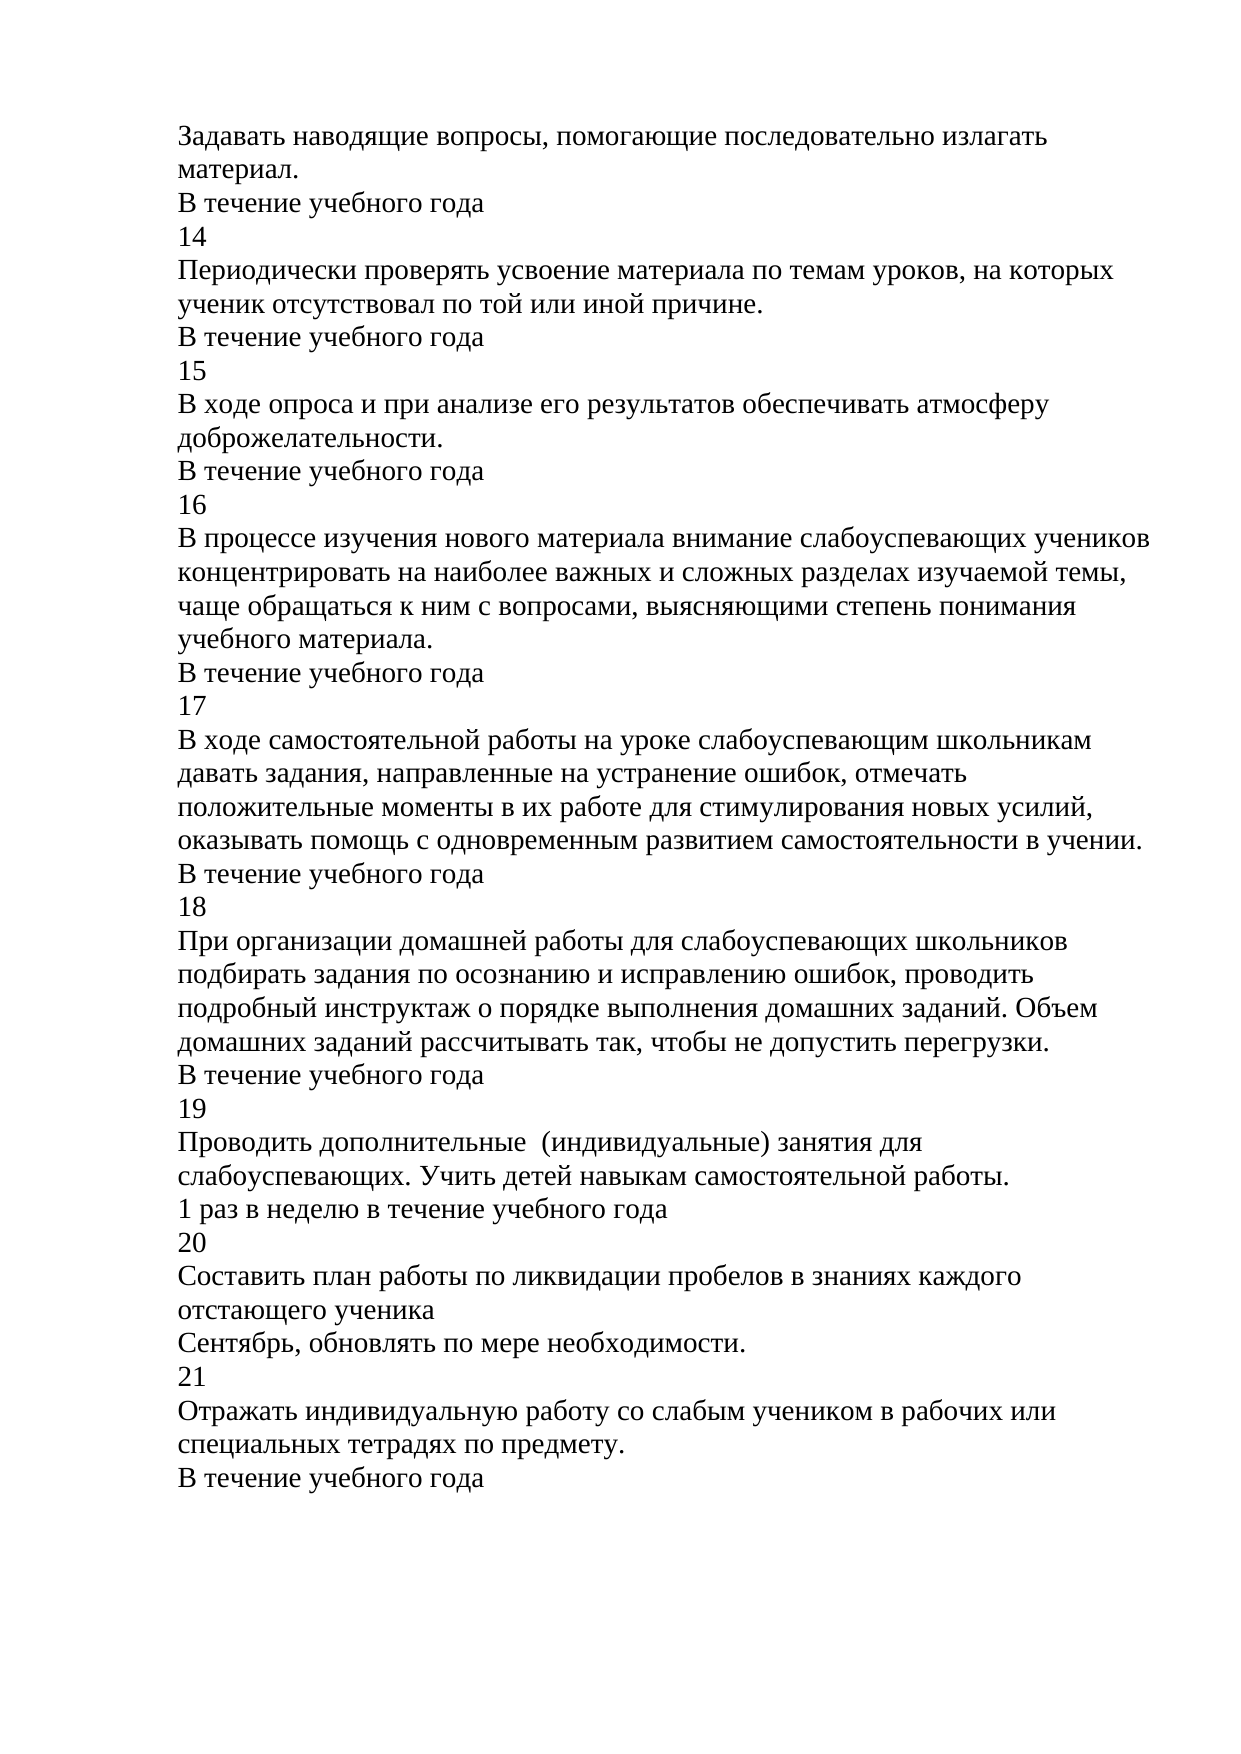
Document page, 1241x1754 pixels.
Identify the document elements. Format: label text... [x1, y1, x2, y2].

text 1 раз в неделю в течение учебного года [177, 1191, 1152, 1225]
text В течение учебного года [177, 1460, 1152, 1493]
text Периодически проверять усвоение материала по темам уроков, на которых ученик отсутствовал по той или иной причине. [177, 252, 1152, 319]
text При организации домашней работы для слабоуспевающих школьников подбирать задания по осознанию и исправлению ошибок, проводить подробный инструктаж о порядке выполнения домашних заданий. Объем домашних заданий рассчитывать так, чтобы не допустить перегрузки. [177, 923, 1152, 1057]
text Отражать индивидуальную работу со слабым учеником в рабочих или специальных тетрадях по предмету. [177, 1393, 1152, 1460]
text 17 [177, 688, 1152, 722]
text Проводить дополнительные (индивидуальные) занятия для слабоуспевающих. Учить детей навыкам самостоятельной работы. [177, 1124, 1152, 1191]
text В ходе самостоятельной работы на уроке слабоуспевающим школьникам давать задания, направленные на устранение ошибок, отмечать положительные моменты в их работе для стимулирования новых усилий, оказывать помощь с одновременным развитием самостоятельности в учении. [177, 722, 1152, 856]
text В ходе опроса и при анализе его результатов обеспечивать атмосферу доброжелательности. [177, 386, 1152, 453]
text В течение учебного года [177, 1057, 1152, 1091]
text В течение учебного года [177, 453, 1152, 487]
text Сентябрь, обновлять по мере необходимости. [177, 1326, 1152, 1359]
text 16 [177, 487, 1152, 521]
text 18 [177, 889, 1152, 923]
text 21 [177, 1359, 1152, 1393]
text 20 [177, 1225, 1152, 1258]
text В течение учебного года [177, 319, 1152, 353]
text В течение учебного года [177, 655, 1152, 688]
text В течение учебного года [177, 185, 1152, 219]
text В течение учебного года [177, 856, 1152, 889]
text Составить план работы по ликвидации пробелов в знаниях каждого отстающего ученика [177, 1258, 1152, 1326]
text Задавать наводящие вопросы, помогающие последовательно излагать материал. [177, 118, 1152, 185]
text 14 [177, 219, 1152, 252]
text 15 [177, 353, 1152, 386]
text В процессе изучения нового материала внимание слабоуспевающих учеников концентрировать на наиболее важных и сложных разделах изучаемой темы, чаще обращаться к ним с вопросами, выясняющими степень понимания учебного материала. [177, 521, 1152, 655]
text 19 [177, 1091, 1152, 1124]
